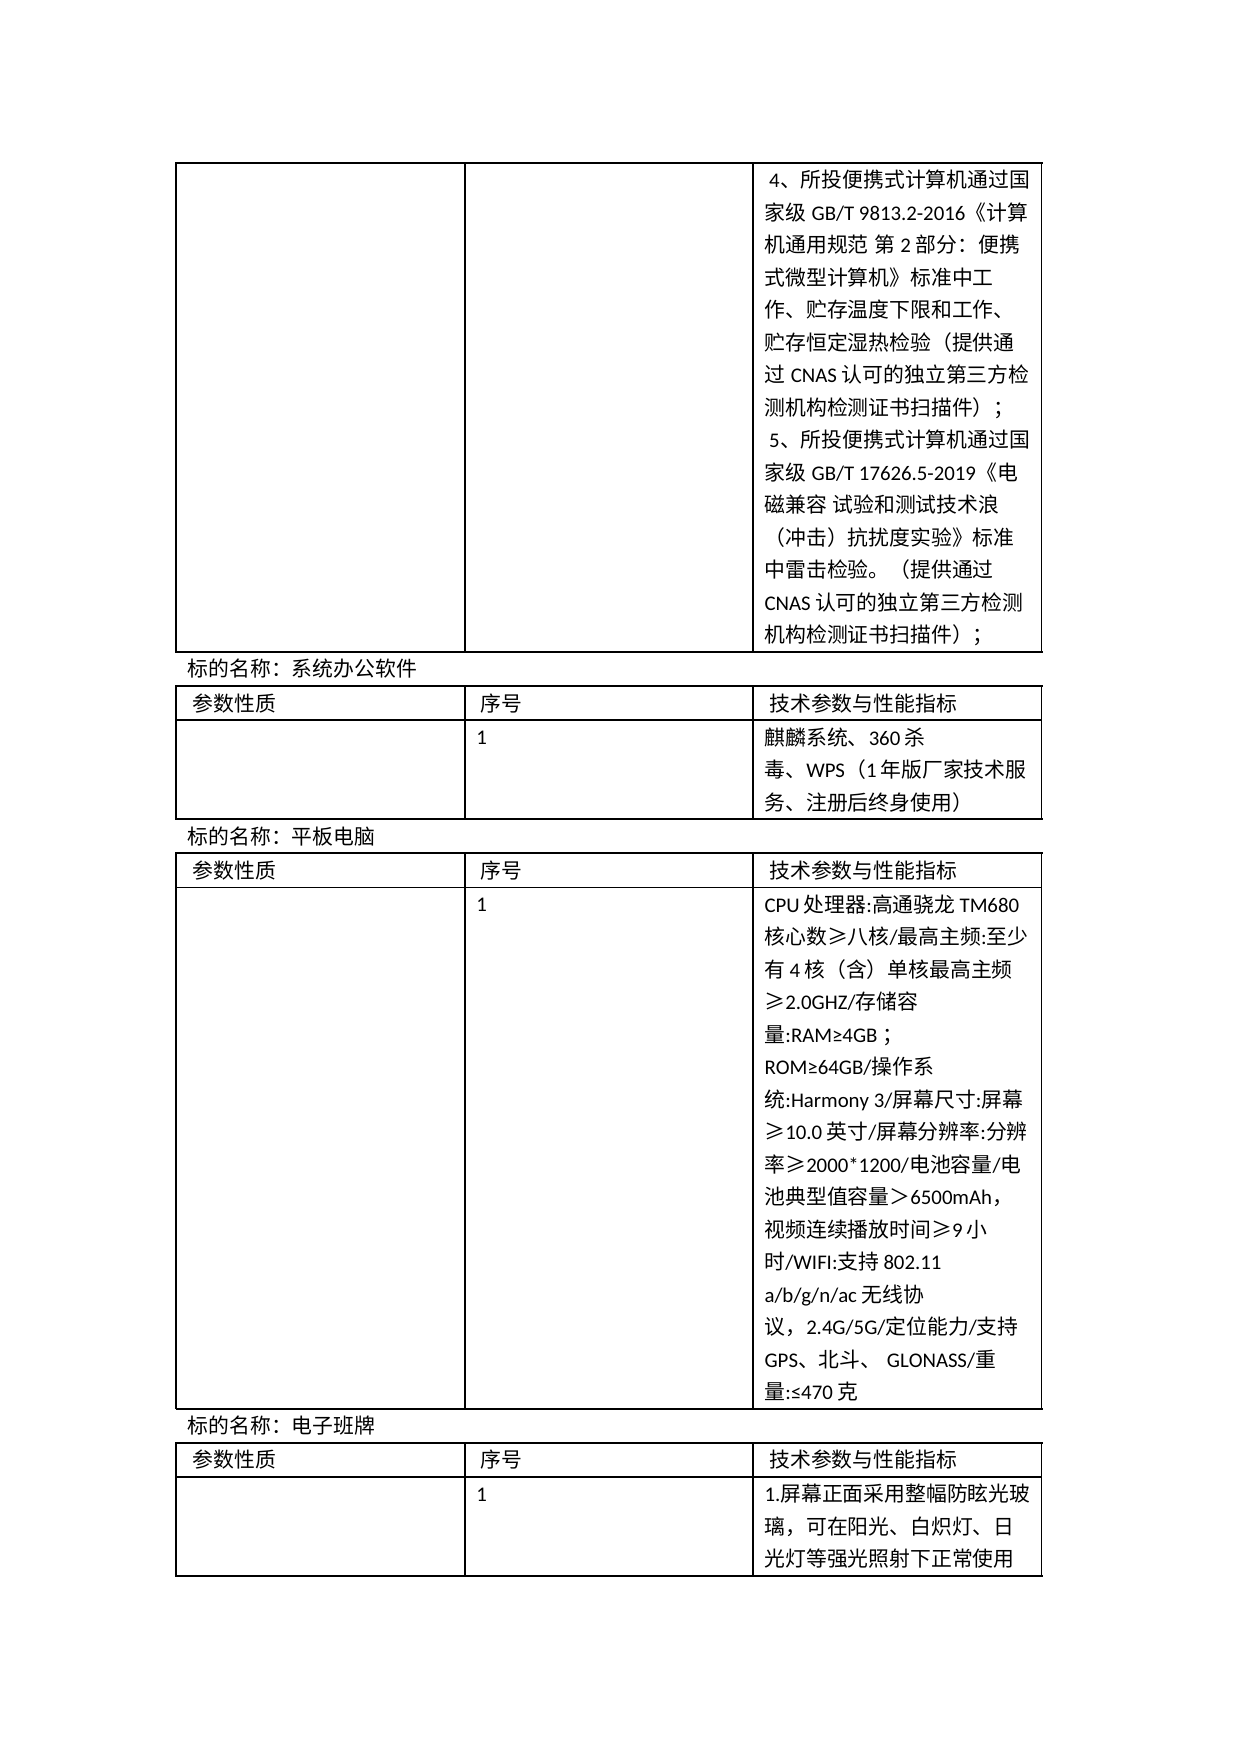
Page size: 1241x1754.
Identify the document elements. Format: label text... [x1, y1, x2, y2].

table_cell [177, 721, 464, 818]
table_cell [177, 1478, 464, 1575]
table_cell 1 [466, 721, 752, 818]
table_header 序号 [466, 687, 752, 719]
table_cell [754, 164, 1041, 651]
table_header 序号 [466, 854, 752, 886]
table_header 参数性质 [177, 854, 464, 886]
table_cell 1 [466, 888, 752, 1408]
text 标的名称：平板电脑 [187, 820, 1053, 852]
table_header 参数性质 [177, 687, 464, 719]
table_header 技术参数与性能指标 [754, 1444, 1041, 1476]
table_cell [177, 888, 464, 1408]
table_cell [754, 1478, 1041, 1575]
table_header 技术参数与性能指标 [754, 687, 1041, 719]
table_cell CPU处理器:高通骁龙TM680 核心数≥八核/最高主频:至少有4核（含）单核最高主频≥2.0GHZ/存储容量:RAM≥4GB ；ROM≥64GB/操作系统:Harmony 3/屏幕尺寸:屏幕≥10.0英寸/屏幕分辨率:分辨率≥2000*1200/电池容量/电池典型值容量＞6500mAh，视频连续播放时间≥9小时/WIFI:支持802.11 a/b/g/n/ac无线协议，2.4G/5G/定位能力/支持 GPS、北斗、 GLONASS/重量:≤470克 [754, 888, 1041, 1408]
table_cell 1 [466, 1478, 752, 1575]
table_cell 1 [466, 164, 752, 651]
text 标的名称：电子班牌 [187, 1409, 1053, 1442]
table_header 技术参数与性能指标 [754, 854, 1041, 886]
table_header 序号 [466, 1444, 752, 1476]
text 标的名称：系统办公软件 [187, 653, 1053, 685]
table_cell 麒麟系统、360杀毒、WPS（1年版厂家技术服务、注册后终身使用） [754, 721, 1041, 818]
table_header 参数性质 [177, 1444, 464, 1476]
table_cell [177, 164, 464, 651]
